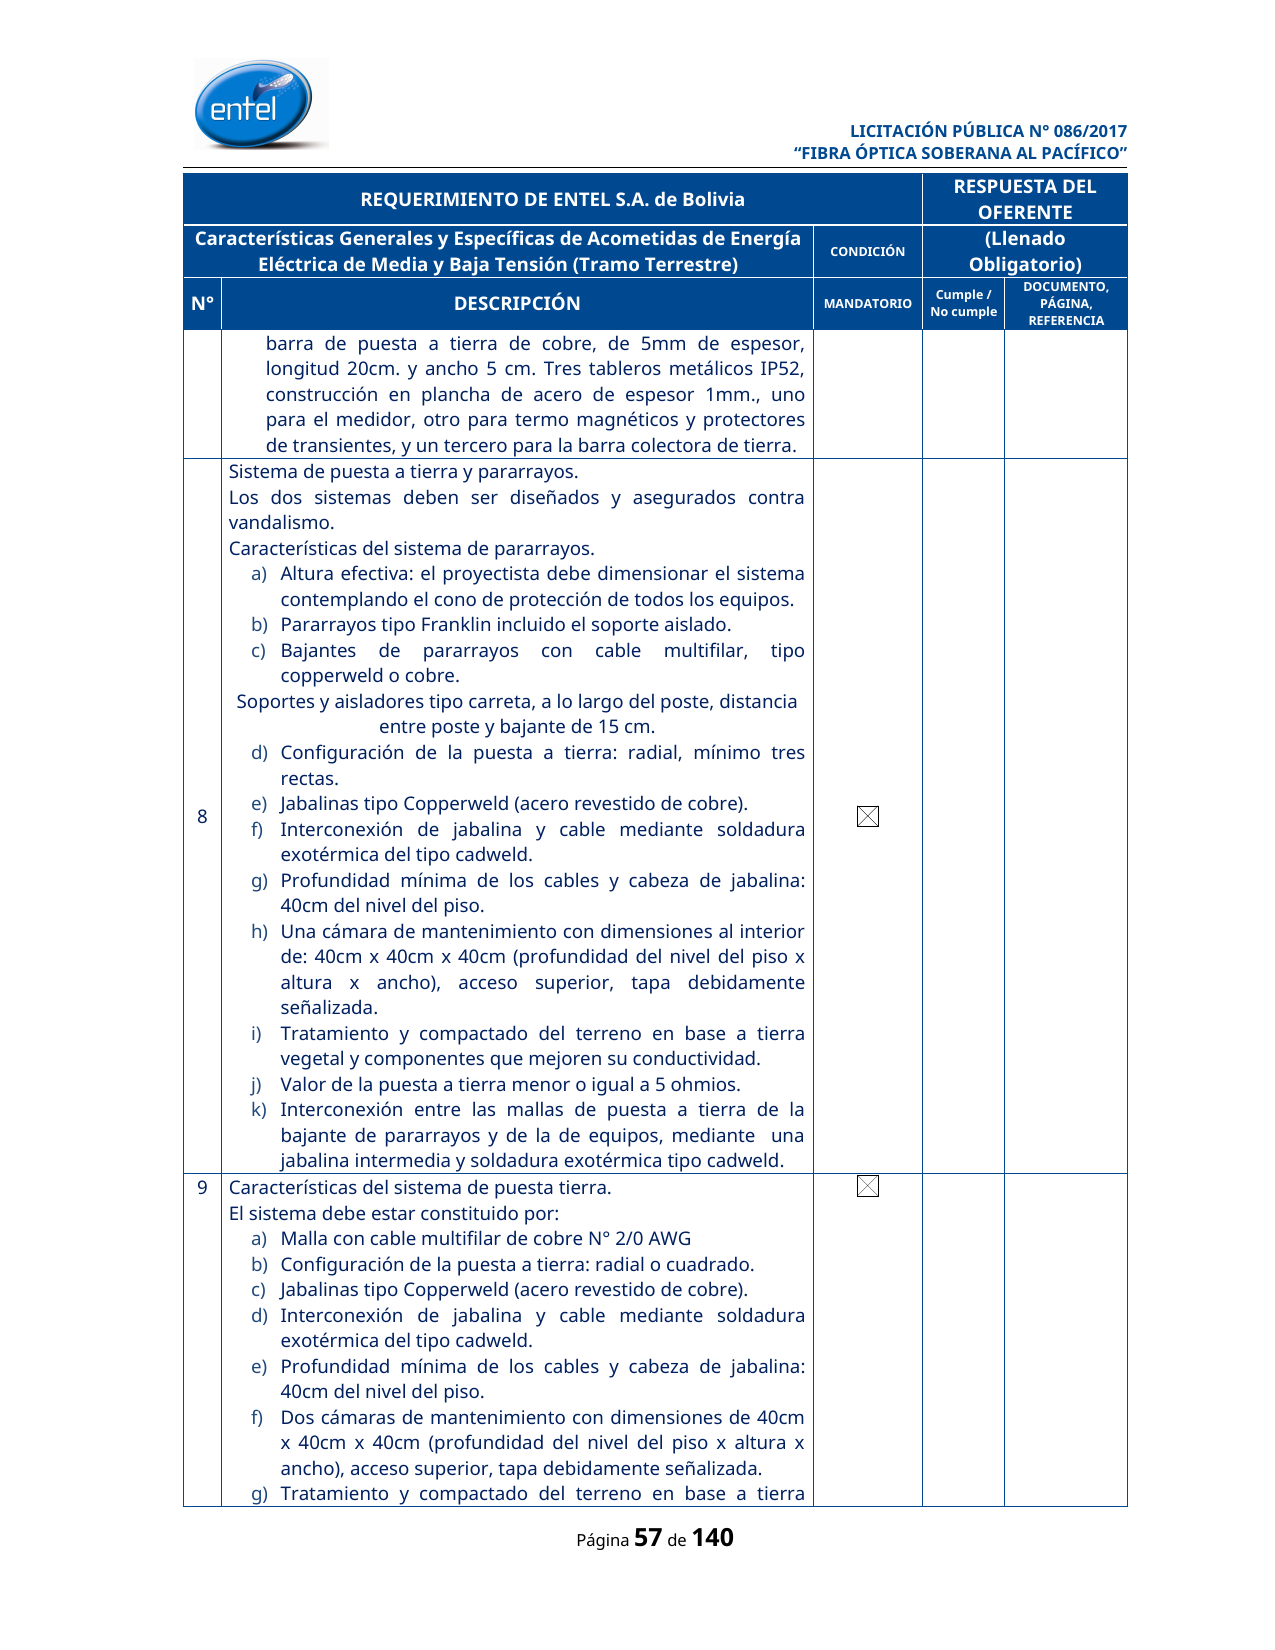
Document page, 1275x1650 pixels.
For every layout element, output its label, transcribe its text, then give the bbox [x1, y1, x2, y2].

table_cell [1005, 1174, 1127, 1506]
table_cell [923, 1174, 1004, 1506]
table_cell N° [184, 278, 221, 329]
table_cell [814, 1174, 922, 1506]
table_cell [923, 330, 1004, 458]
table_cell [923, 459, 1004, 1173]
table_cell Sistema de puesta a tierra y pararrayos. Los dos sistemas deben ser diseñados y asegurados contra vandalismo. Características del sistema de pararrayos. Altura efectiva: el proyectista debe dimensionar el sistema contemplando el cono de protección de todos los equipos. Pararrayos tipo Franklin incluido el soporte aislado. Bajantes de pararrayos con cable multifilar, tipo copperweld o cobre. Soportes y aisladores tipo carreta, a lo largo del poste, distancia entre poste y bajante de 15 cm. Configuración de la puesta a tierra: radial, mínimo tres rectas. Jabalinas tipo Copperweld (acero revestido de cobre). Interconexión de jabalina y cable mediante soldadura exotérmica del tipo cadweld. Profundidad mínima de los cables y cabeza de jabalina: 40cm del nivel del piso. Una cámara de mantenimiento con dimensiones al interior de: 40cm x 40cm x 40cm (profundidad del nivel del piso x altura x ancho), acceso superior, tapa debidamente señalizada. Tratamiento y compactado del terreno en base a tierra vegetal y componentes que mejoren su conductividad. Valor de la puesta a tierra menor o igual a 5 ohmios. Interconexión entre las mallas de puesta a tierra de la bajante de pararrayos y de la de equipos, mediante una jabalina intermedia y soldadura exotérmica tipo cadweld. [222, 459, 813, 1173]
table_header REQUERIMIENTO DE ENTEL S.A. de Bolivia [184, 174, 922, 224]
table_cell Características Generales y Específicas de Acometidas de Energía Eléctrica de Media y Baja Tensión (Tramo Terrestre) [184, 226, 813, 277]
table_cell [814, 459, 922, 1173]
table_cell DESCRIPCIÓN [222, 278, 813, 329]
table_cell 8 [184, 459, 221, 1173]
table_cell Cumple / No cumple [923, 278, 1004, 329]
table_cell 9 [184, 1174, 221, 1506]
table_cell 7 [184, 330, 221, 458]
table_cell CONDICIÓN [814, 226, 922, 277]
table_cell (Llenado Obligatorio) [923, 226, 1127, 277]
table_cell DOCUMENTO, PÁGINA, REFERENCIA [1005, 278, 1127, 329]
table_cell [1005, 330, 1127, 458]
table_cell MANDATORIO [814, 278, 922, 329]
table_cell [814, 330, 922, 458]
table_header RESPUESTA DEL OFERENTE [923, 174, 1127, 224]
picture [194, 58, 330, 150]
table_cell [1005, 459, 1127, 1173]
